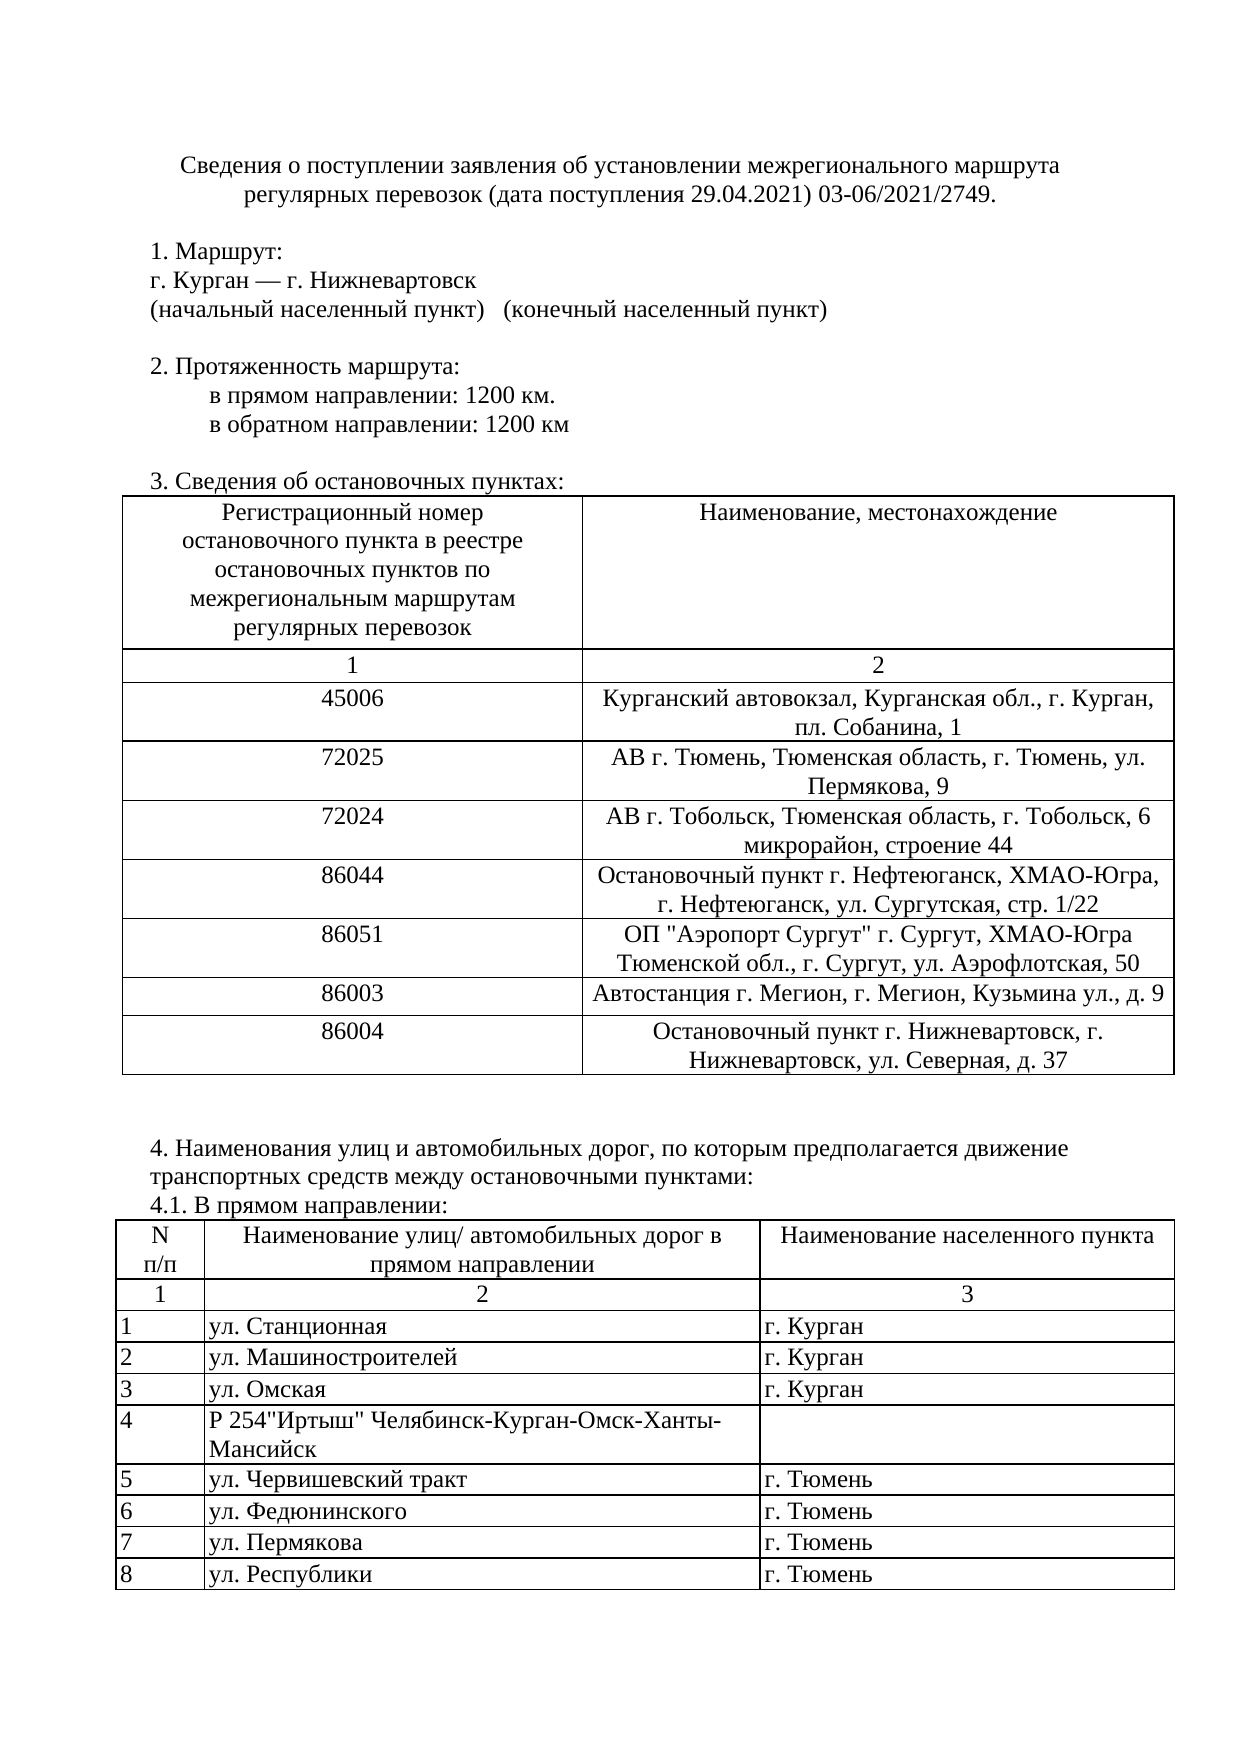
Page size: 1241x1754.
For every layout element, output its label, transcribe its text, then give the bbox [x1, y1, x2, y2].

table_cell 3 [117, 1374, 204, 1404]
text 4. Наименования улиц и автомобильных дорог, по которым предполагается движение транспортных средств между остановочными пунктами: [150, 1133, 1090, 1190]
table_cell Курганский автовокзал, Курганская обл., г. Курган, пл. Собанина, 1 [583, 683, 1173, 740]
table_cell 72024 [123, 801, 582, 858]
table_cell 86004 [123, 1016, 582, 1074]
table_cell АВ г. Тобольск, Тюменская область, г. Тобольск, 6 микрорайон, строение 44 [583, 801, 1173, 858]
table_cell ул. Пермякова [205, 1527, 759, 1557]
table_cell 1 [123, 650, 582, 681]
text Сведения о поступлении заявления об установлении межрегионального маршрута регулярных перевозок (дата поступления 29.04.2021) 03-06/2021/2749. [150, 150, 1090, 207]
table_cell 72025 [123, 742, 582, 799]
table_cell ул. Червишевский тракт [205, 1465, 759, 1494]
table_cell г. Курган [761, 1343, 1174, 1372]
table_cell 7 [117, 1527, 204, 1557]
table_cell [761, 1406, 1174, 1463]
text 2. Протяженность маршрута: [150, 351, 1090, 380]
table_cell ул. Республики [205, 1559, 759, 1589]
table_cell Автостанция г. Мегион, г. Мегион, Кузьмина ул., д. 9 [583, 978, 1173, 1014]
table_cell ул. Машиностроителей [205, 1343, 759, 1372]
table_cell 45006 [123, 683, 582, 740]
table_cell г. Курган [761, 1374, 1174, 1404]
table_cell 8 [117, 1559, 204, 1589]
text 4.1. В прямом направлении: [150, 1190, 1090, 1219]
table_cell 4 [117, 1406, 204, 1463]
table_cell 2 [583, 650, 1173, 681]
table_cell ул. Федюнинского [205, 1496, 759, 1526]
table_cell 1 [117, 1311, 204, 1341]
text в прямом направлении: 1200 км. [150, 380, 1090, 409]
table_cell Остановочный пункт г. Нефтеюганск, ХМАО-Югра, г. Нефтеюганск, ул. Сургутская, стр. 1/22 [583, 860, 1173, 918]
table_cell Р 254"Иртыш" Челябинск-Курган-Омск-Ханты-Мансийск [205, 1406, 759, 1463]
table_header N п/п [117, 1221, 204, 1278]
table_cell Остановочный пункт г. Нижневартовск, г. Нижневартовск, ул. Северная, д. 37 [583, 1016, 1173, 1074]
table_cell 3 [761, 1280, 1174, 1309]
table_cell г. Курган [761, 1311, 1174, 1341]
table_cell 1 [117, 1280, 204, 1309]
table_cell ул. Станционная [205, 1311, 759, 1341]
table_cell г. Тюмень [761, 1465, 1174, 1494]
text (начальный населенный пункт) (конечный населенный пункт) [150, 294, 1090, 322]
table_cell 86051 [123, 919, 582, 977]
table_cell АВ г. Тюмень, Тюменская область, г. Тюмень, ул. Пермякова, 9 [583, 742, 1173, 799]
text 1. Маршрут: [150, 236, 1090, 265]
table_cell г. Тюмень [761, 1559, 1174, 1589]
text г. Курган — г. Нижневартовск [150, 265, 1090, 294]
text в обратном направлении: 1200 км [150, 409, 1090, 437]
table_cell ОП "Аэропорт Сургут" г. Сургут, ХМАО-Югра Тюменской обл., г. Сургут, ул. Аэрофлотская, 50 [583, 919, 1173, 977]
table_cell 5 [117, 1465, 204, 1494]
table_cell 6 [117, 1496, 204, 1526]
table_cell г. Тюмень [761, 1527, 1174, 1557]
table_cell г. Тюмень [761, 1496, 1174, 1526]
table_cell 2 [117, 1343, 204, 1372]
table_cell 2 [205, 1280, 759, 1309]
table_cell 86003 [123, 978, 582, 1014]
table_header Наименование населенного пункта [761, 1221, 1174, 1278]
table_cell ул. Омская [205, 1374, 759, 1404]
table_header Наименование, местонахождение [583, 497, 1173, 648]
text 3. Сведения об остановочных пунктах: [150, 466, 1090, 495]
table_header Наименование улиц/ автомобильных дорог в прямом направлении [205, 1221, 759, 1278]
table_header Регистрационный номер остановочного пункта в реестре остановочных пунктов по межрегиональным маршрутам регулярных перевозок [123, 497, 582, 648]
table_cell 86044 [123, 860, 582, 918]
